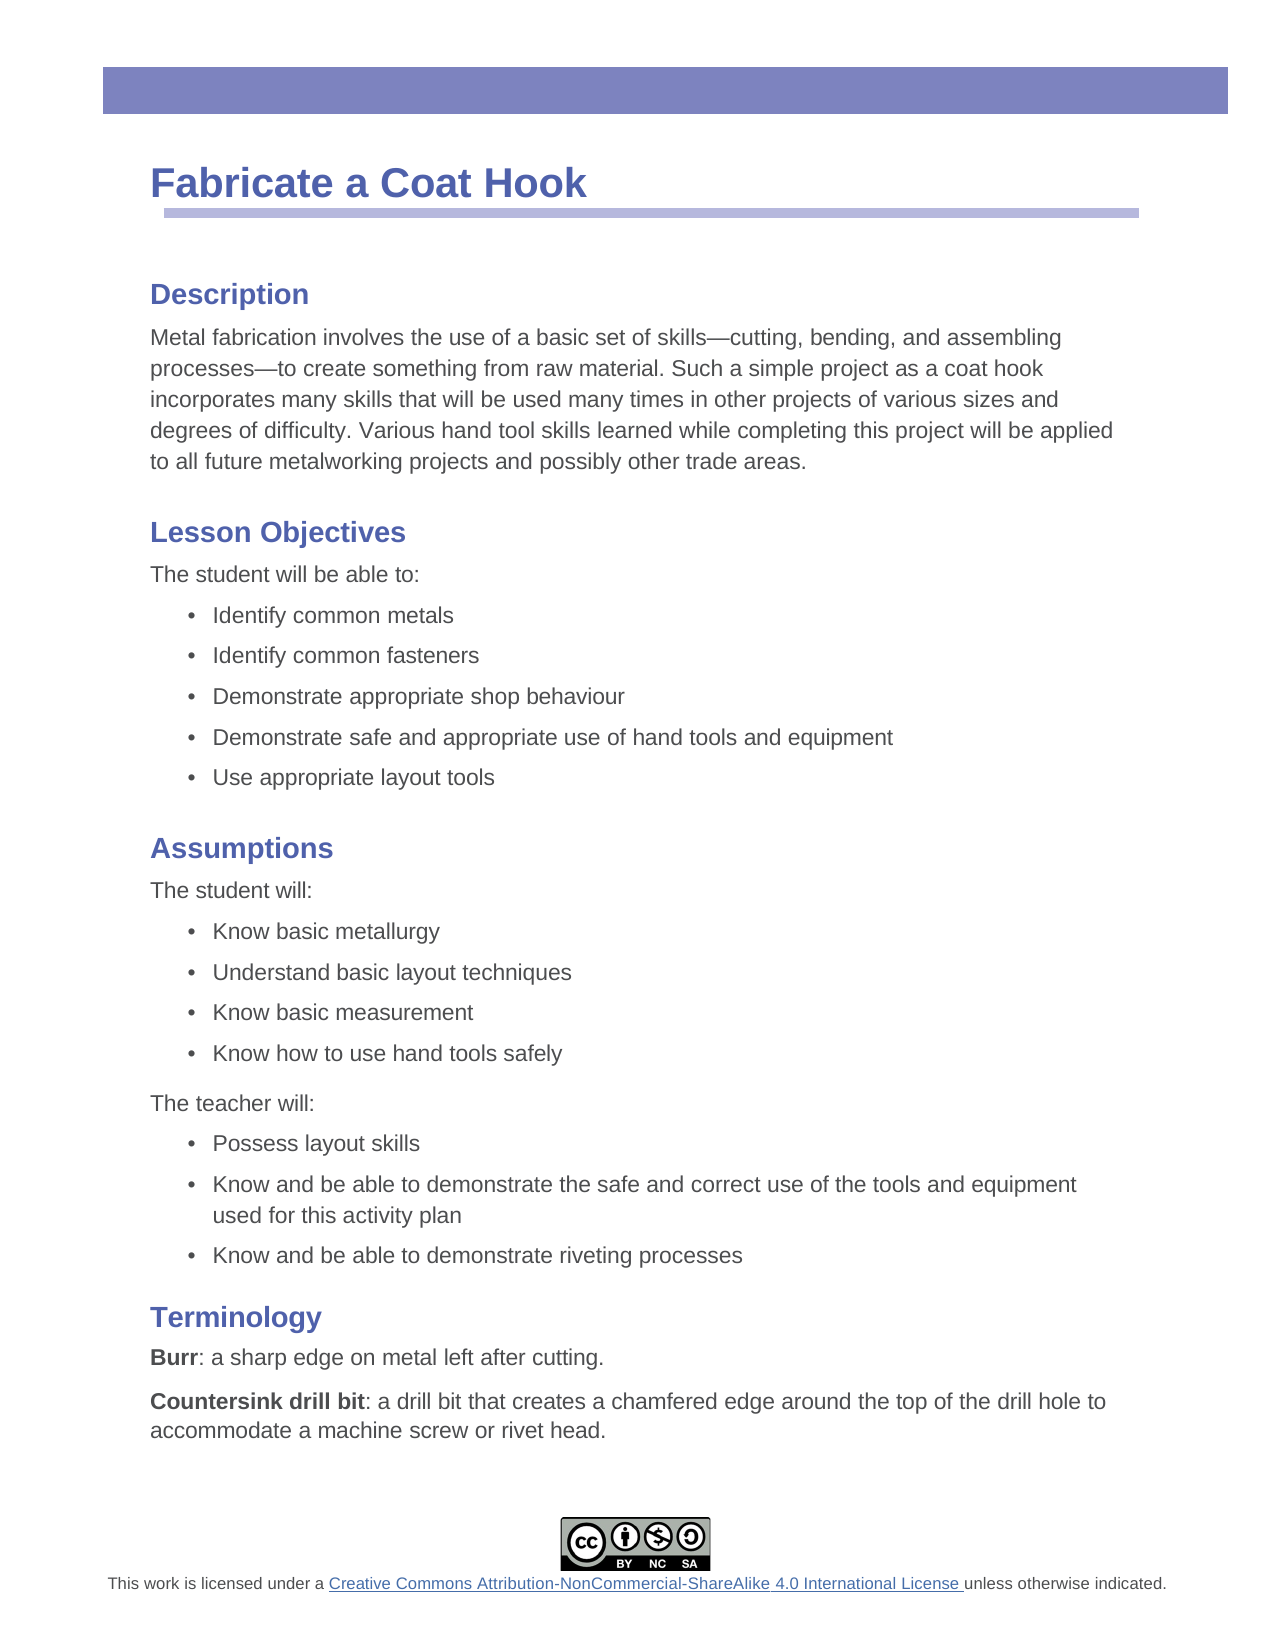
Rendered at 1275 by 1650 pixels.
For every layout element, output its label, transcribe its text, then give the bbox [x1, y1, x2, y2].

list Demonstrate safe and appropriate use of hand tools and equipment [187, 723, 1239, 750]
list Use appropriate layout tools [187, 764, 1239, 791]
list Identify common fasteners [187, 642, 1239, 669]
text The student will: [150, 877, 1239, 903]
list Know basic measurement [187, 999, 1239, 1025]
list Understand basic layout techniques [187, 958, 1239, 985]
list Demonstrate appropriate shop behaviour [187, 683, 1239, 709]
text Burr: a sharp edge on metal left after cutting. [150, 1344, 1239, 1370]
text This work is licensed under a Creative Commons Attribution-NonCommercial-ShareAlike 4.0 International License unless otherwise indicated. [107, 1574, 1239, 1593]
list Identify common metals [187, 602, 1239, 628]
subtitle Terminology [150, 1300, 1239, 1333]
list Know basic metallurgy [187, 918, 1239, 944]
picture [560, 1517, 711, 1571]
subtitle Lesson Objectives [150, 514, 1239, 548]
text The teacher will: [150, 1090, 1239, 1116]
text Fabricate a Coat Hook [150, 159, 1239, 207]
list Know how to use hand tools safely [187, 1040, 1239, 1066]
text Countersink drill bit: a drill bit that creates a chamfered edge around the top of the drill hole to accommodate a machine screw or rivet head. [150, 1388, 1119, 1443]
text The student will be able to: [150, 561, 1239, 587]
subtitle Assumptions [150, 831, 1239, 864]
list Possess layout skills [187, 1130, 1239, 1157]
list Know and be able to demonstrate riveting processes [187, 1242, 1239, 1269]
text Metal fabrication involves the use of a basic set of skills—cutting, bending, and assembling processes—to create something from raw material. Such a simple project as a coat hook incorporates many skills that will be used many times in other projects of various sizes and degrees of difficulty. Various hand tool skills learned while completing this project will be applied to all future metalworking projects and possibly other trade areas. [150, 324, 1119, 474]
list Know and be able to demonstrate the safe and correct use of the tools and equipment used for this activity plan [187, 1171, 1081, 1228]
subtitle Description [150, 277, 1239, 311]
